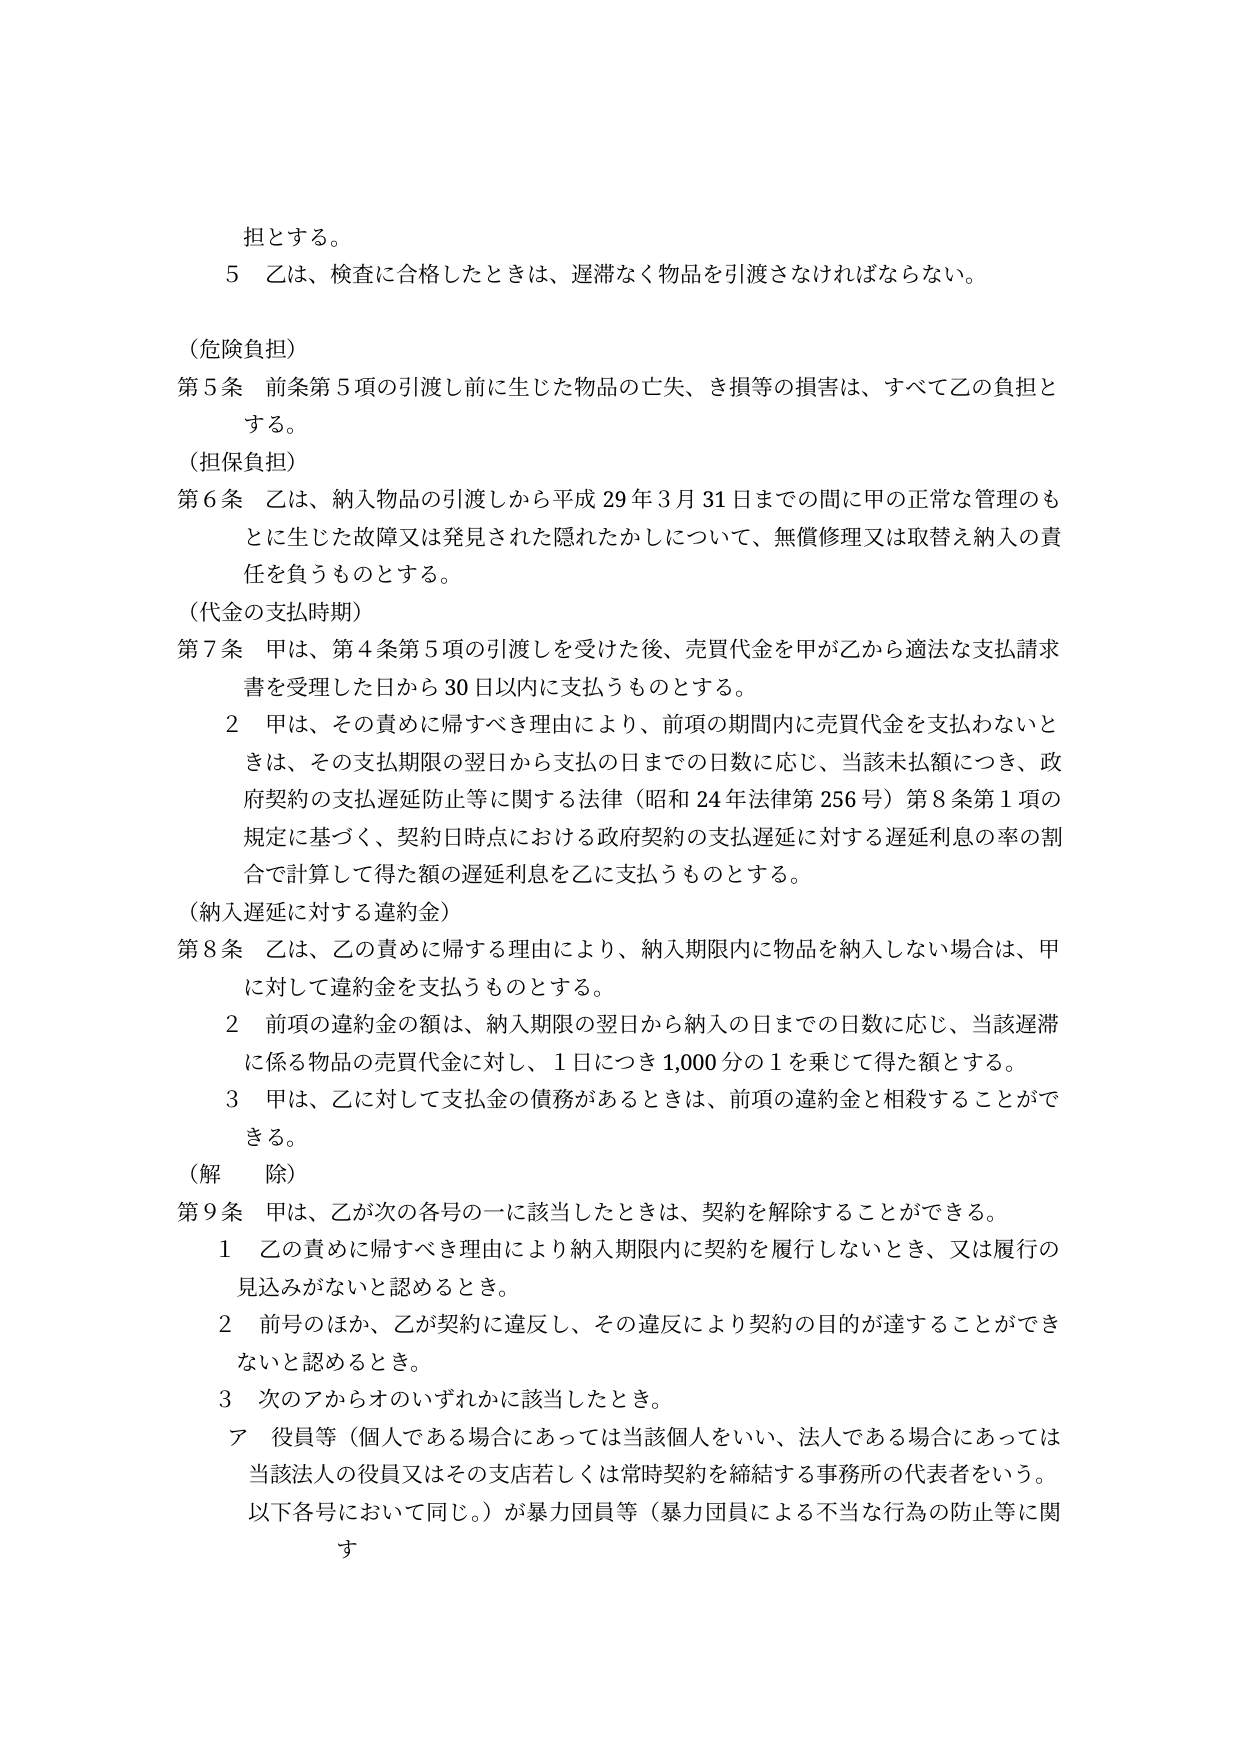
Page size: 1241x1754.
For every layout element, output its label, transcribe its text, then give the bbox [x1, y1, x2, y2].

text （解 除） [177, 1154, 1063, 1192]
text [221, 217, 1063, 254]
text 第７条 甲は、第４条第５項の引渡しを受けた後、売買代金を甲が乙から適法な支払請求書を受理した日から30日以内に支払うものとする。 [177, 629, 1063, 704]
text 第６条 乙は、納入物品の引渡しから平成29年３月31日までの間に甲の正常な管理のもとに生じた故障又は発見された隠れたかしについて、無償修理又は取替え納入の責任を負うものとする。 [177, 479, 1063, 592]
text （納入遅延に対する違約金） [177, 892, 1063, 929]
text 第５条 前条第５項の引渡し前に生じた物品の亡失、き損等の損害は、すべて乙の負担とする。 [177, 367, 1063, 442]
text （代金の支払時期） [177, 592, 1063, 629]
text ３ 甲は、乙に対して支払金の債務があるときは、前項の違約金と相殺することができる。 [221, 1079, 1063, 1154]
text 以下各号において同じ｡）が暴力団員等（暴力団員による不当な行為の防止等に関す [248, 1492, 1063, 1567]
text ２ 前項の違約金の額は、納入期限の翌日から納入の日までの日数に応じ、当該遅滞に係る物品の売買代金に対し、１日につき1,000分の１を乗じて得た額とする。 [221, 1004, 1063, 1079]
list １ 乙の責めに帰すべき理由により納入期限内に契約を履行しないとき、又は履行の見込みがないと認めるとき。 [214, 1229, 1063, 1304]
text ５ 乙は、検査に合格したときは、遅滞なく物品を引渡さなければならない。 [177, 254, 1063, 292]
text 第８条 乙は、乙の責めに帰する理由により、納入期限内に物品を納入しない場合は、甲に対して違約金を支払うものとする。 [177, 929, 1063, 1004]
list ２ 前号のほか、乙が契約に違反し、その違反により契約の目的が達することができないと認めるとき。 [214, 1304, 1063, 1379]
text （危険負担） [177, 329, 1063, 367]
text ２ 甲は、その責めに帰すべき理由により、前項の期間内に売買代金を支払わないときは、その支払期限の翌日から支払の日までの日数に応じ、当該未払額につき、政府契約の支払遅延防止等に関する法律（昭和24年法律第256号）第８条第１項の規定に基づく、契約日時点における政府契約の支払遅延に対する遅延利息の率の割合で計算して得た額の遅延利息を乙に支払うものとする。 [221, 704, 1063, 892]
text ア 役員等（個人である場合にあっては当該個人をいい、法人である場合にあっては [177, 1417, 1063, 1454]
text 第９条 甲は、乙が次の各号の一に該当したときは、契約を解除することができる。 [177, 1192, 1063, 1229]
text （担保負担） [177, 442, 1063, 479]
text 当該法人の役員又はその支店若しくは常時契約を締結する事務所の代表者をいう。 [248, 1454, 1063, 1492]
list ３ 次のアからオのいずれかに該当したとき。 [214, 1379, 1063, 1417]
